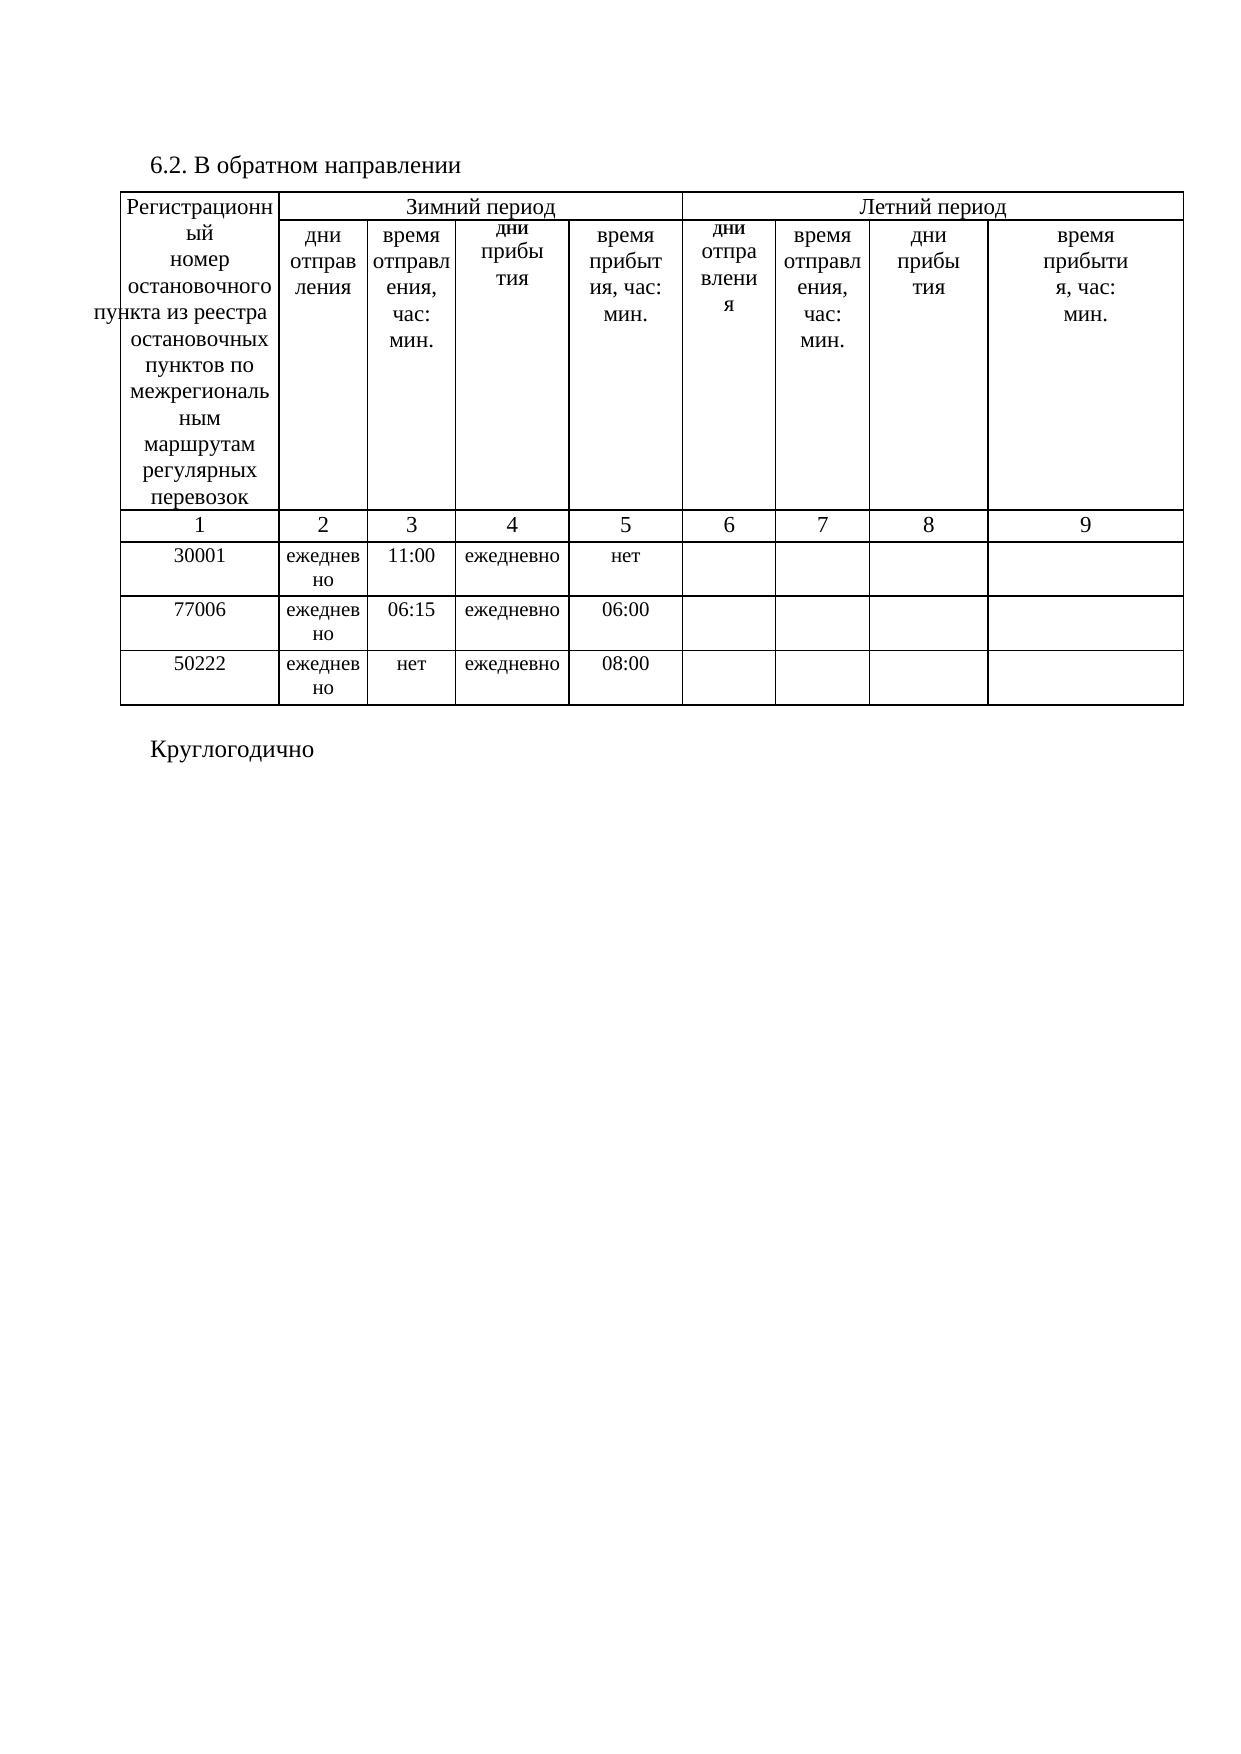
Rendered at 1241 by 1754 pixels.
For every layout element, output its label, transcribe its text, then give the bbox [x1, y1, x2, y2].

table_cell 3 [368, 511, 455, 541]
table_cell 4 [456, 511, 568, 541]
table_cell [989, 543, 1183, 595]
table_cell 06:15 [368, 597, 455, 650]
table_cell [989, 597, 1183, 650]
table_cell ежедневно [456, 651, 568, 704]
table_cell 11:00 [368, 543, 455, 595]
table_cell 9 [989, 511, 1183, 541]
table_cell ежедневно [280, 651, 367, 704]
table_cell [870, 597, 987, 650]
table_cell [776, 651, 869, 704]
table_cell 50222 [121, 651, 278, 704]
table_cell [870, 543, 987, 595]
table_cell [870, 651, 987, 704]
table_cell 7 [776, 511, 869, 541]
table_cell 08:00 [570, 651, 682, 704]
table_cell 1 [121, 511, 278, 541]
table_cell ежедневно [456, 543, 568, 595]
table_cell [989, 651, 1183, 704]
table_cell время прибыт ия, час: мин. [570, 221, 682, 509]
table_cell [683, 543, 775, 595]
table_cell ДНИ отпра влени я [683, 221, 775, 509]
table_header Регистрационный номер остановочного пункта из реестра остановочных пунктов по межрегиональным маршрутам регулярных перевозок [121, 193, 278, 509]
table_header Летний период [683, 193, 1183, 219]
text 6.2. В обратном направлении [150, 150, 1090, 179]
table_cell ежедневно [280, 597, 367, 650]
table_cell 2 [280, 511, 367, 541]
table_cell нет [368, 651, 455, 704]
table_header Зимний период [280, 193, 682, 219]
table_cell время отправл ения, час: мин. [776, 221, 869, 509]
table_cell нет [570, 543, 682, 595]
table_cell 6 [683, 511, 775, 541]
table_cell 06:00 [570, 597, 682, 650]
table_cell ежедневно [280, 543, 367, 595]
text Круглогодично [150, 734, 1090, 763]
table_cell время отправл ения, час: мин. [368, 221, 455, 509]
table_cell [776, 543, 869, 595]
table_cell ДНИ прибы тия [456, 221, 568, 509]
table_cell дни прибы тия [870, 221, 987, 509]
table_cell 5 [570, 511, 682, 541]
table_cell [683, 597, 775, 650]
table_cell 8 [870, 511, 987, 541]
table_cell 30001 [121, 543, 278, 595]
table_cell дни отправ ления [280, 221, 367, 509]
table_cell [683, 651, 775, 704]
table_cell ежедневно [456, 597, 568, 650]
table_cell 77006 [121, 597, 278, 650]
table_cell время прибыти я, час: мин. [989, 221, 1183, 509]
table_cell [776, 597, 869, 650]
